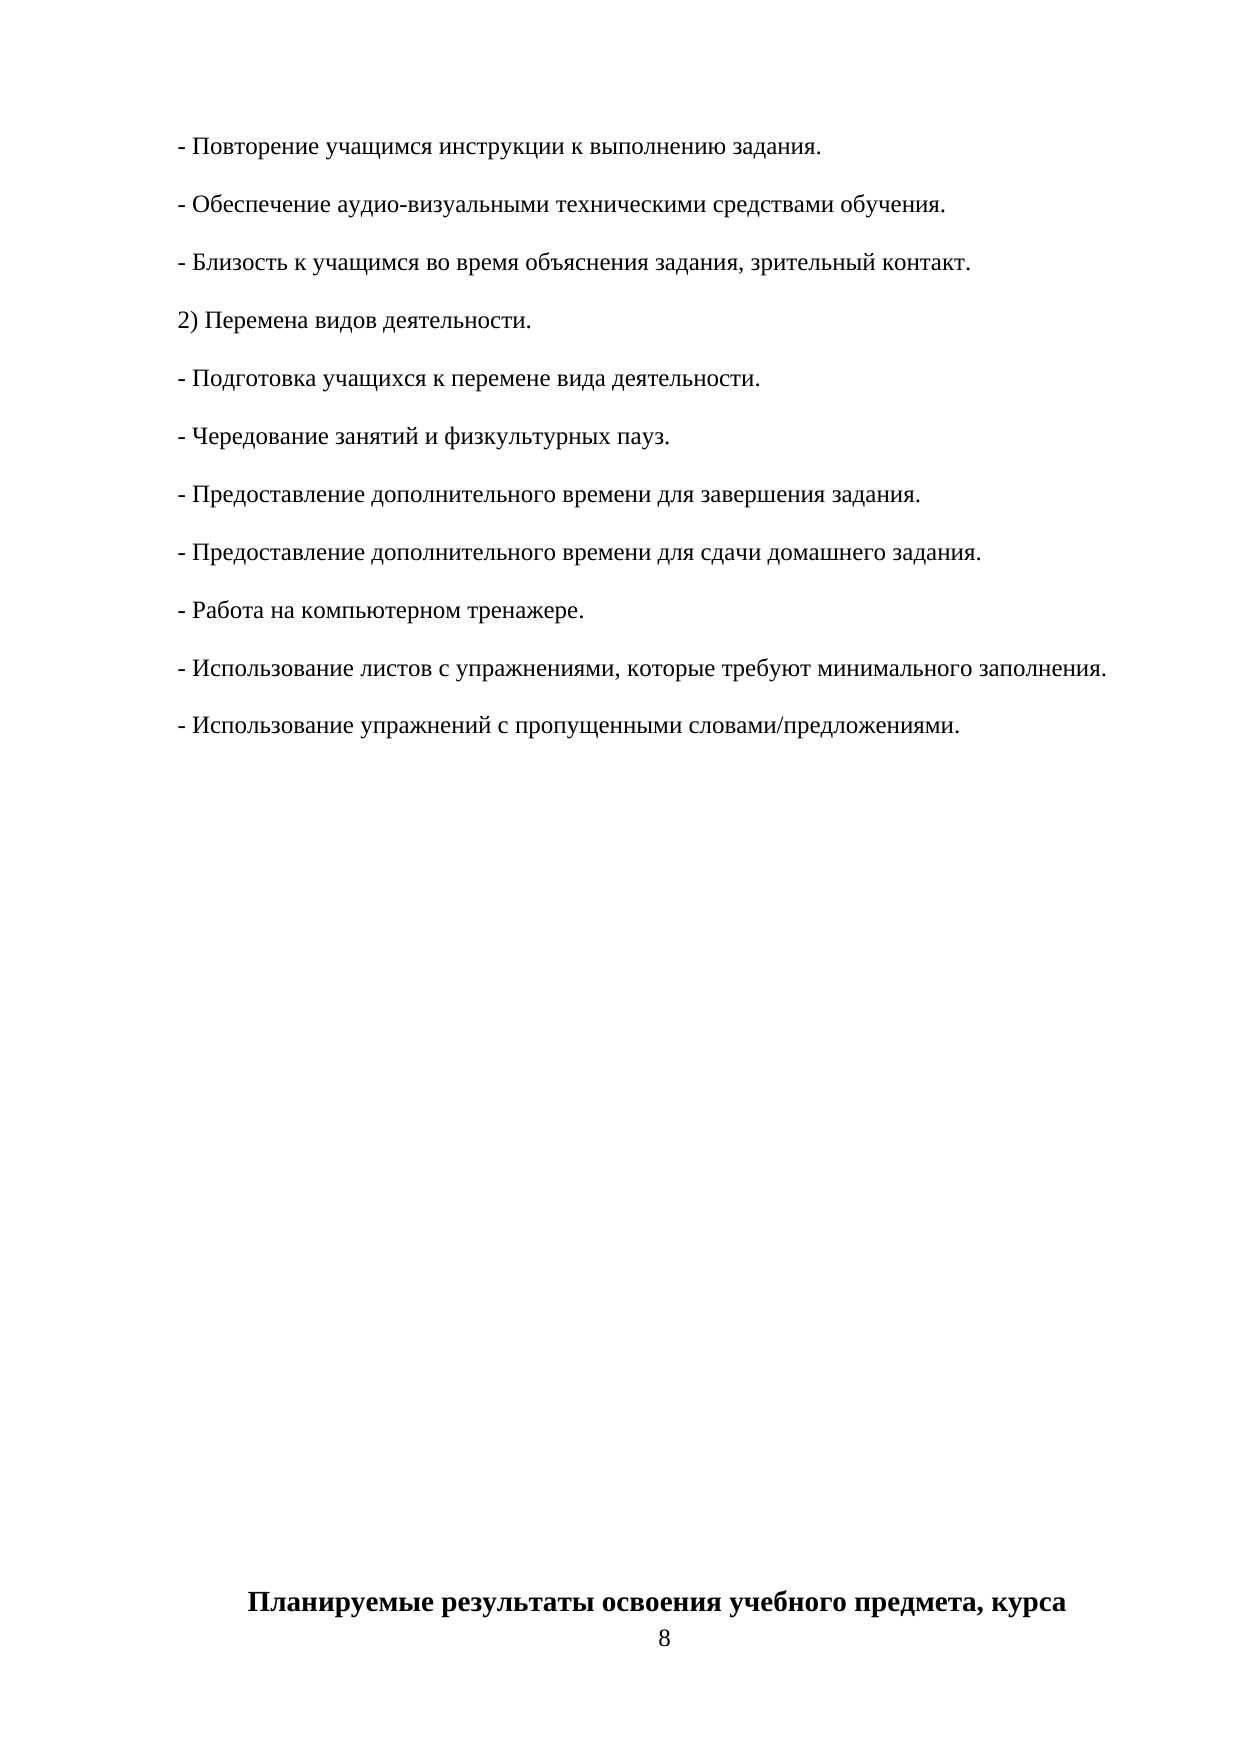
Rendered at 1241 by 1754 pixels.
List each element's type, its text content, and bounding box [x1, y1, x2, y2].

text - Использование упражнений с пропущенными словами/предложениями. [177, 711, 1152, 739]
text - Подготовка учащихся к перемене вида деятельности. [177, 363, 1152, 392]
text - Близость к учащимся во время объяснения задания, зрительный контакт. [177, 247, 1152, 276]
text - Работа на компьютерном тренажере. [177, 595, 1152, 623]
text - Чередование занятий и физкультурных пауз. [177, 421, 1152, 450]
text - Использование листов с упражнениями, которые требуют минимального заполнения. [177, 653, 1152, 681]
text - Повторение учащимся инструкции к выполнению задания. [177, 131, 1152, 160]
text - Предоставление дополнительного времени для сдачи домашнего задания. [177, 537, 1152, 566]
text 2) Перемена видов деятельности. [177, 305, 1152, 334]
text Планируемые результаты освоения учебного предмета, курса [177, 1584, 1152, 1618]
text - Предоставление дополнительного времени для завершения задания. [177, 479, 1152, 508]
text - Обеспечение аудио-визуальными техническими средствами обучения. [177, 189, 1152, 218]
